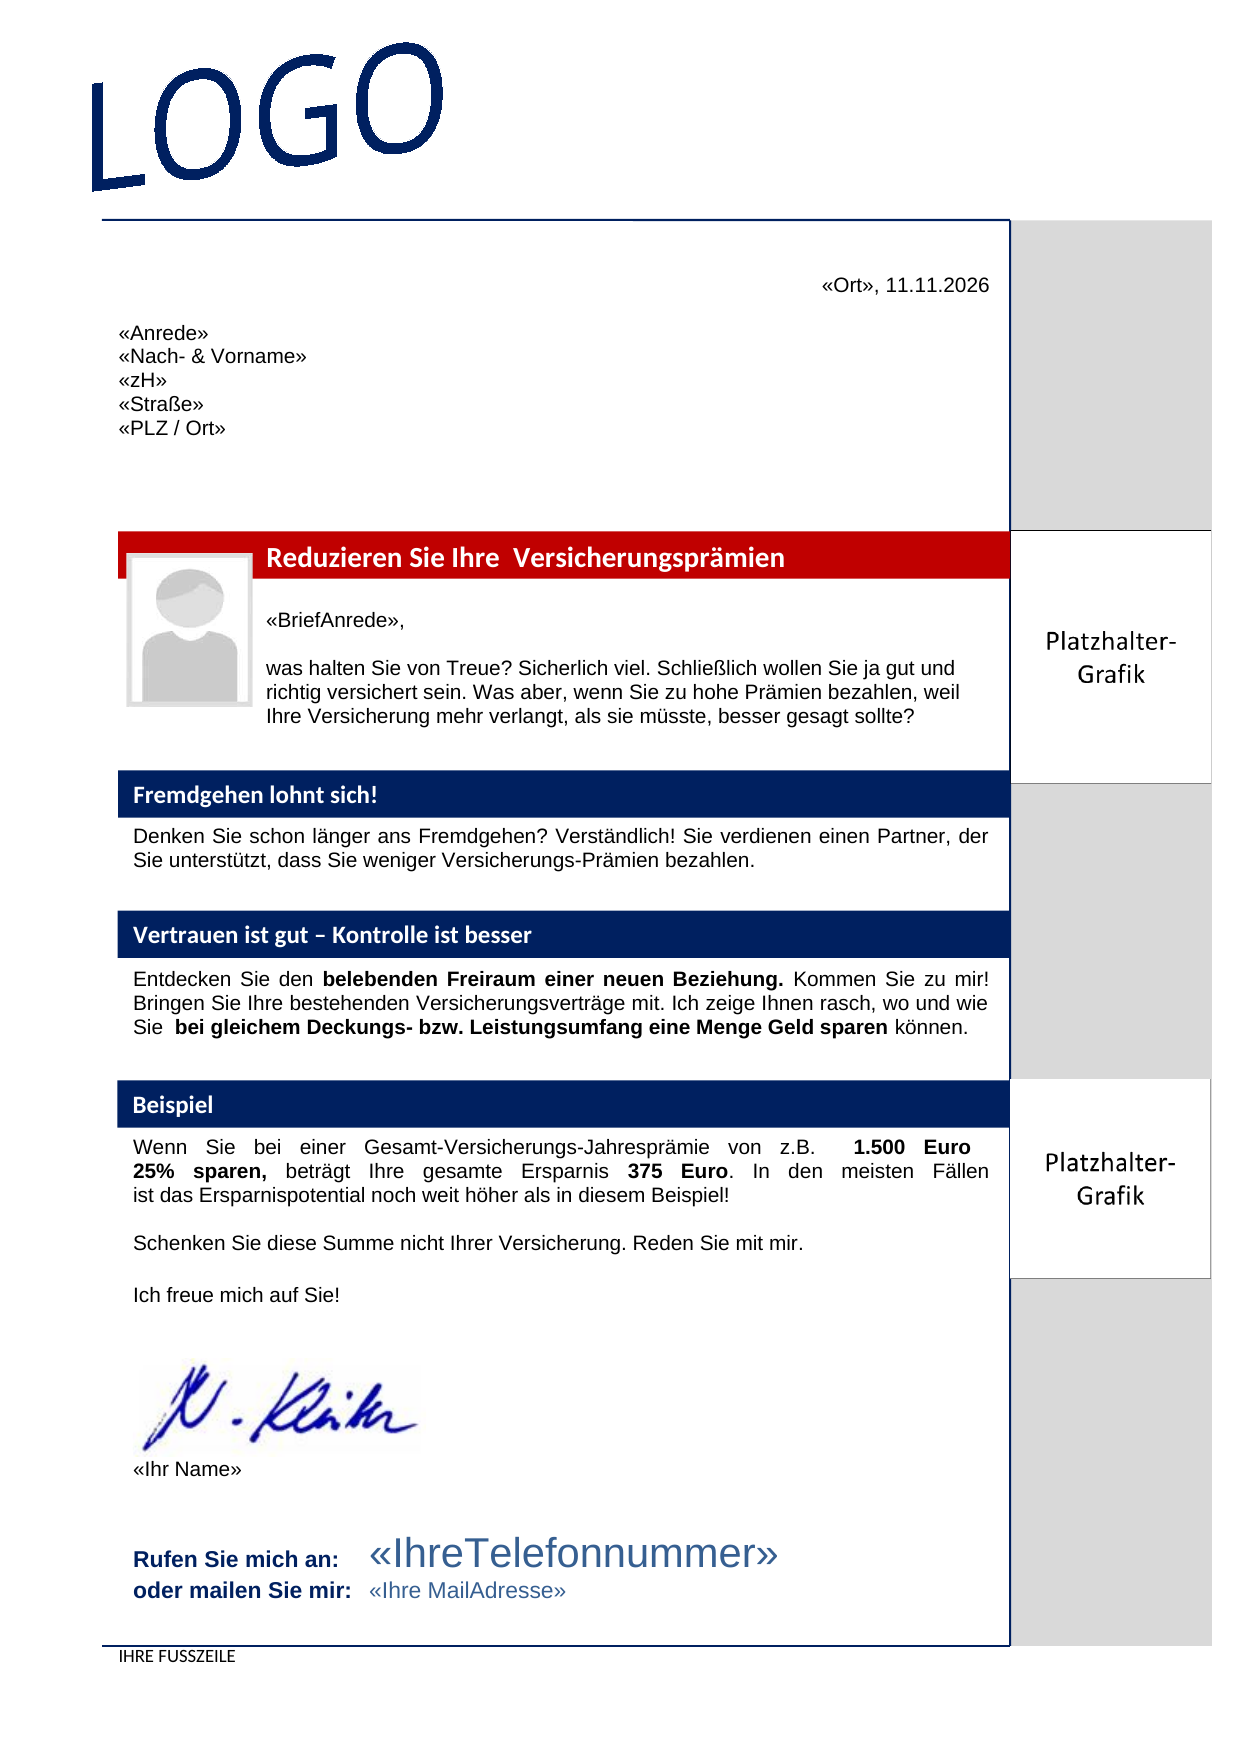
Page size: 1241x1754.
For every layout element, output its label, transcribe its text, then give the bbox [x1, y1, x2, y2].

text Wenn Sie bei einer Gesamt-Versicherungs-Jahresprämie von z.B. 1.500 Euro 25% sparen, beträgt Ihre gesamte Ersparnis 375 Euro. In den meisten Fällen ist das Ersparnispotential noch weit höher als in diesem Beispiel! [133, 1135, 989, 1207]
picture [1010, 530, 1212, 784]
text Entdecken Sie den belebenden Freiraum einer neuen Beziehung. Kommen Sie zu mir! Bringen Sie Ihre bestehenden Versicherungsverträge mit. Ich zeige Ihnen rasch, wo und wie Sie bei gleichem Deckungs- bzw. Leistungsumfang eine Menge Geld sparen können. [133, 967, 989, 1039]
text Schenken Sie diese Summe nicht Ihrer Versicherung. Reden Sie mit mir. [133, 1231, 989, 1283]
text Denken Sie schon länger ans Fremdgehen? Verständlich! Sie verdienen einen Partner, der Sie unterstützt, dass Sie weniger Versicherungs-Prämien bezahlen. [133, 823, 989, 871]
text Ich freue mich auf Sie! [133, 1283, 989, 1307]
text «Ort», 19.09.2014 [74, 272, 989, 296]
picture [1010, 1079, 1211, 1279]
text oder mailen Sie mir: «Ihre MailAdresse» [133, 1577, 1004, 1603]
text was halten Sie von Treue? Sicherlich viel. Schließlich wollen Sie ja gut und richtig versichert sein. Was aber, wenn Sie zu hohe Prämien bezahlen, weil Ihre Versicherung mehr verlangt, als sie müsste, besser gesagt sollte? [266, 632, 989, 728]
text «Anrede» [118, 320, 989, 344]
text «PLZ / Ort» [118, 416, 989, 440]
text «Straße» [118, 392, 989, 416]
text «Ihr Name» [133, 1359, 1004, 1481]
picture [126, 553, 253, 707]
text «zH» [118, 368, 989, 392]
text «Nach- & Vorname» [118, 344, 989, 368]
text «BriefAnrede», [266, 608, 989, 632]
text Rufen Sie mich an: «IhreTelefonnummer» [133, 1505, 1004, 1577]
